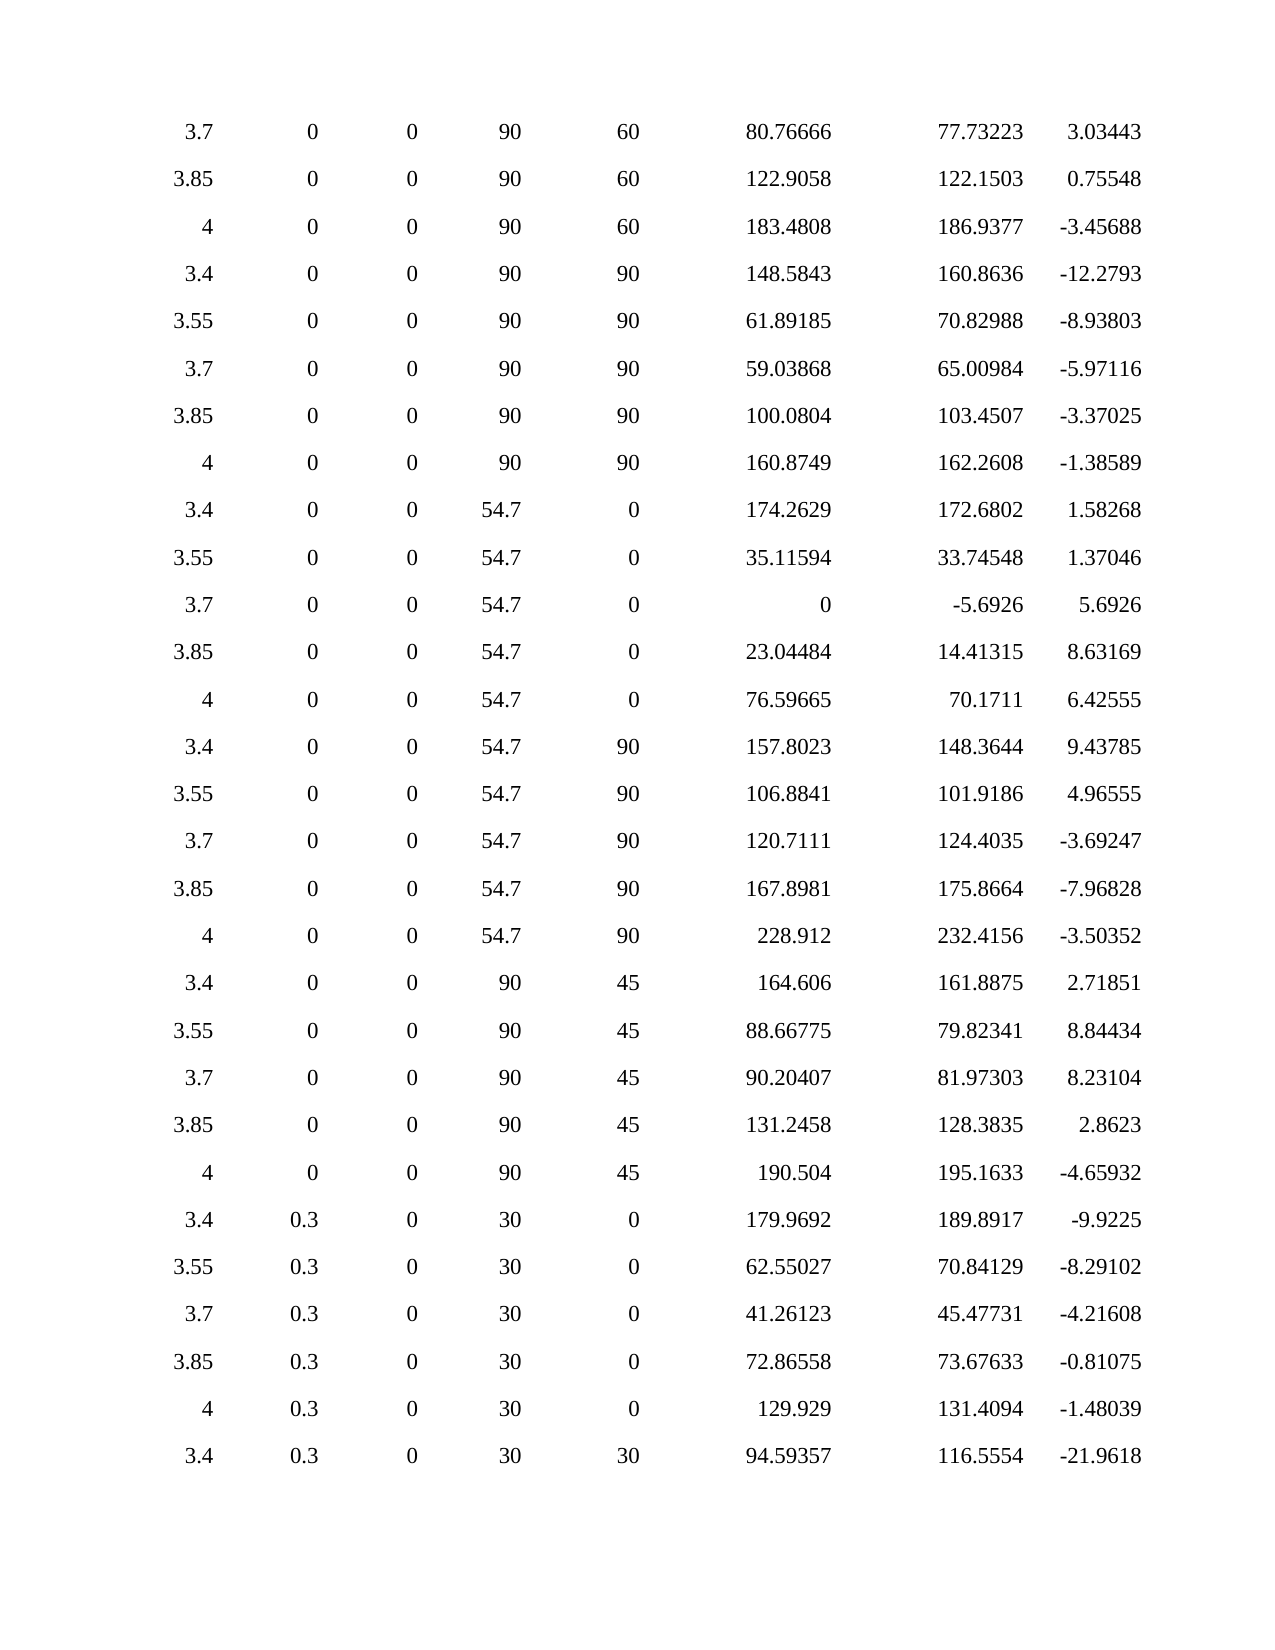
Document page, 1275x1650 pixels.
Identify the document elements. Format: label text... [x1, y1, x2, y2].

table_cell 90 [532, 449, 650, 496]
table_cell 0 [223, 875, 328, 922]
table_cell 45 [532, 1064, 650, 1111]
table_cell 103.4507 [842, 402, 1033, 449]
table_cell 128.3835 [842, 1111, 1033, 1158]
table_cell 90 [428, 165, 532, 213]
table_cell -5.97116 [1034, 355, 1152, 402]
table_cell 54.7 [428, 496, 532, 544]
table_cell 0 [223, 165, 328, 213]
table_cell 116.5554 [842, 1442, 1033, 1489]
table_cell 161.8875 [842, 969, 1033, 1017]
table_cell 88.66775 [650, 1017, 842, 1064]
table_cell 0 [223, 1111, 328, 1158]
table_cell 174.2629 [650, 496, 842, 544]
table_cell 0 [329, 1064, 428, 1111]
table_cell 3.85 [118, 402, 223, 449]
table_cell 3.7 [118, 118, 223, 165]
table_cell -3.37025 [1034, 402, 1152, 449]
table_cell 3.85 [118, 875, 223, 922]
table_cell 90 [532, 733, 650, 780]
table_cell 70.1711 [842, 686, 1033, 733]
table_cell 0 [329, 449, 428, 496]
table_cell 0 [329, 355, 428, 402]
table_cell 0 [329, 307, 428, 354]
table_cell 45 [532, 1111, 650, 1158]
table_cell 0.3 [223, 1253, 328, 1300]
table_cell 14.41315 [842, 638, 1033, 686]
table_cell -3.69247 [1034, 828, 1152, 875]
table_cell 8.23104 [1034, 1064, 1152, 1111]
table_cell 60 [532, 118, 650, 165]
table_cell 54.7 [428, 875, 532, 922]
table_cell 0 [532, 1395, 650, 1442]
table_cell 0 [532, 1300, 650, 1348]
table_cell 0.3 [223, 1206, 328, 1253]
table_cell 54.7 [428, 828, 532, 875]
table_cell 0 [223, 686, 328, 733]
table_cell 54.7 [428, 638, 532, 686]
table_cell 172.6802 [842, 496, 1033, 544]
table_cell 4 [118, 449, 223, 496]
table_cell 4 [118, 1395, 223, 1442]
table_cell 90 [428, 260, 532, 307]
table_cell 179.9692 [650, 1206, 842, 1253]
table_cell 0 [329, 118, 428, 165]
table_cell 101.9186 [842, 780, 1033, 827]
table_cell -3.50352 [1034, 922, 1152, 969]
table_cell 3.55 [118, 1253, 223, 1300]
table_cell 0 [532, 1206, 650, 1253]
table_cell 0 [223, 260, 328, 307]
table_cell -12.2793 [1034, 260, 1152, 307]
table_cell 3.55 [118, 544, 223, 591]
table_cell 3.7 [118, 1300, 223, 1348]
table_cell -4.21608 [1034, 1300, 1152, 1348]
table_cell 72.86558 [650, 1348, 842, 1395]
table_cell 73.67633 [842, 1348, 1033, 1395]
table_cell 60 [532, 213, 650, 260]
table_cell 60 [532, 165, 650, 213]
table_cell 189.8917 [842, 1206, 1033, 1253]
table_cell 30 [428, 1206, 532, 1253]
table_cell 4 [118, 922, 223, 969]
table_cell 30 [428, 1348, 532, 1395]
table_cell 90 [428, 213, 532, 260]
table_cell 0 [223, 828, 328, 875]
table_cell 3.4 [118, 1206, 223, 1253]
table_cell 0 [532, 591, 650, 638]
table_cell 4 [118, 213, 223, 260]
table_cell 90 [532, 780, 650, 827]
table_cell 90 [428, 1064, 532, 1111]
table_cell 0 [329, 165, 428, 213]
table_cell 80.76666 [650, 118, 842, 165]
table_cell 131.4094 [842, 1395, 1033, 1442]
table_cell 90 [532, 260, 650, 307]
table_cell 0 [329, 260, 428, 307]
table_cell 195.1633 [842, 1159, 1033, 1206]
table_cell 190.504 [650, 1159, 842, 1206]
table_cell 0 [329, 733, 428, 780]
table_cell 5.6926 [1034, 591, 1152, 638]
table_cell 3.7 [118, 591, 223, 638]
table_cell 4 [118, 686, 223, 733]
table_cell 70.84129 [842, 1253, 1033, 1300]
table_cell 61.89185 [650, 307, 842, 354]
table_cell -8.29102 [1034, 1253, 1152, 1300]
table_cell 70.82988 [842, 307, 1033, 354]
table_cell 0 [329, 780, 428, 827]
table_cell 0 [223, 638, 328, 686]
table_cell -5.6926 [842, 591, 1033, 638]
table_cell 0 [223, 449, 328, 496]
table_cell 100.0804 [650, 402, 842, 449]
table_cell 0 [532, 1348, 650, 1395]
table_cell -4.65932 [1034, 1159, 1152, 1206]
table_cell 0 [329, 1253, 428, 1300]
table_cell 3.4 [118, 733, 223, 780]
table_cell 0 [223, 118, 328, 165]
table_cell 0 [223, 307, 328, 354]
table_cell 0 [329, 591, 428, 638]
table_cell 35.11594 [650, 544, 842, 591]
table_cell 232.4156 [842, 922, 1033, 969]
table_cell 0 [532, 1253, 650, 1300]
table_cell 148.3644 [842, 733, 1033, 780]
table_cell 90 [428, 355, 532, 402]
table_cell 0 [223, 591, 328, 638]
table_cell 3.03443 [1034, 118, 1152, 165]
table_cell 45 [532, 969, 650, 1017]
table_cell 2.71851 [1034, 969, 1152, 1017]
table_cell 175.8664 [842, 875, 1033, 922]
table_cell 81.97303 [842, 1064, 1033, 1111]
table_cell 148.5843 [650, 260, 842, 307]
table_cell -8.93803 [1034, 307, 1152, 354]
table_cell 0.3 [223, 1300, 328, 1348]
table_cell 30 [532, 1442, 650, 1489]
table_cell 0 [329, 1442, 428, 1489]
table_cell 129.929 [650, 1395, 842, 1442]
table_cell 3.7 [118, 1064, 223, 1111]
table_cell 0 [223, 496, 328, 544]
table_cell 0 [329, 1017, 428, 1064]
table_cell 77.73223 [842, 118, 1033, 165]
table_cell 0 [223, 733, 328, 780]
table_cell 45.47731 [842, 1300, 1033, 1348]
table_cell 0 [329, 969, 428, 1017]
table_cell 0 [532, 686, 650, 733]
table_cell 41.26123 [650, 1300, 842, 1348]
table_cell 54.7 [428, 686, 532, 733]
table_cell 30 [428, 1253, 532, 1300]
table_cell -1.38589 [1034, 449, 1152, 496]
table_cell 23.04484 [650, 638, 842, 686]
table_cell 0 [223, 969, 328, 1017]
table_cell 0 [223, 1017, 328, 1064]
table_cell 90 [532, 402, 650, 449]
table_cell 0 [223, 922, 328, 969]
table_cell 90 [428, 969, 532, 1017]
table_cell 94.59357 [650, 1442, 842, 1489]
table_cell 122.1503 [842, 165, 1033, 213]
table_cell 120.7111 [650, 828, 842, 875]
table_cell 90 [428, 1017, 532, 1064]
table_cell -7.96828 [1034, 875, 1152, 922]
table_cell 54.7 [428, 780, 532, 827]
table_cell 3.55 [118, 780, 223, 827]
table_cell 0.3 [223, 1348, 328, 1395]
table_cell 0 [532, 496, 650, 544]
table_cell 0 [329, 1348, 428, 1395]
table_cell 8.63169 [1034, 638, 1152, 686]
table_cell 167.8981 [650, 875, 842, 922]
table_cell 90 [428, 1111, 532, 1158]
table_cell 3.85 [118, 1111, 223, 1158]
table_cell 0 [329, 1300, 428, 1348]
table_cell 131.2458 [650, 1111, 842, 1158]
table_cell 124.4035 [842, 828, 1033, 875]
table_cell 90 [428, 307, 532, 354]
table_cell 90 [428, 402, 532, 449]
table_cell 186.9377 [842, 213, 1033, 260]
table_cell 106.8841 [650, 780, 842, 827]
table_cell 4.96555 [1034, 780, 1152, 827]
table_cell 33.74548 [842, 544, 1033, 591]
table_cell 0.3 [223, 1442, 328, 1489]
table_cell 0 [223, 1064, 328, 1111]
table_cell 0 [223, 780, 328, 827]
table_cell 3.7 [118, 828, 223, 875]
table_cell 0 [223, 213, 328, 260]
table_cell 0 [329, 544, 428, 591]
table_cell 30 [428, 1442, 532, 1489]
table_cell 62.55027 [650, 1253, 842, 1300]
table_cell 0 [329, 638, 428, 686]
table_cell 65.00984 [842, 355, 1033, 402]
table_cell -1.48039 [1034, 1395, 1152, 1442]
table_cell 0 [329, 922, 428, 969]
table_cell 90 [532, 922, 650, 969]
table_cell 0 [223, 402, 328, 449]
table_cell 3.85 [118, 165, 223, 213]
table_cell 122.9058 [650, 165, 842, 213]
table_cell 90 [532, 355, 650, 402]
table_cell 162.2608 [842, 449, 1033, 496]
table_cell 30 [428, 1395, 532, 1442]
table_cell 3.7 [118, 355, 223, 402]
table_cell 0 [532, 638, 650, 686]
table_cell 4 [118, 1159, 223, 1206]
table_cell 90.20407 [650, 1064, 842, 1111]
table_cell 90 [428, 449, 532, 496]
table_cell 183.4808 [650, 213, 842, 260]
table_cell 228.912 [650, 922, 842, 969]
table_cell 3.55 [118, 307, 223, 354]
table_cell 0.3 [223, 1395, 328, 1442]
table_cell 90 [428, 118, 532, 165]
table_cell 1.37046 [1034, 544, 1152, 591]
table_cell 3.4 [118, 260, 223, 307]
table_cell 0 [650, 591, 842, 638]
table_cell 45 [532, 1159, 650, 1206]
table_cell 3.4 [118, 496, 223, 544]
table_cell 59.03868 [650, 355, 842, 402]
table_cell 0 [329, 875, 428, 922]
table_cell 9.43785 [1034, 733, 1152, 780]
table_cell 45 [532, 1017, 650, 1064]
table_cell 90 [428, 1159, 532, 1206]
table_cell -3.45688 [1034, 213, 1152, 260]
table_cell 164.606 [650, 969, 842, 1017]
table_cell -9.9225 [1034, 1206, 1152, 1253]
table_cell 0 [223, 544, 328, 591]
table_cell 3.4 [118, 969, 223, 1017]
table_cell 0 [329, 213, 428, 260]
table_cell 54.7 [428, 544, 532, 591]
table_cell 0 [223, 1159, 328, 1206]
table_cell -0.81075 [1034, 1348, 1152, 1395]
table_cell 160.8636 [842, 260, 1033, 307]
table_cell 0 [329, 828, 428, 875]
table_cell 0 [329, 686, 428, 733]
table_cell 76.59665 [650, 686, 842, 733]
table_cell 3.4 [118, 1442, 223, 1489]
table_cell 3.55 [118, 1017, 223, 1064]
table_cell 3.85 [118, 638, 223, 686]
table_cell 54.7 [428, 591, 532, 638]
table_cell 30 [428, 1300, 532, 1348]
table_cell 0 [329, 496, 428, 544]
table_cell 79.82341 [842, 1017, 1033, 1064]
table_cell 0 [223, 355, 328, 402]
table_cell 54.7 [428, 922, 532, 969]
table_cell 6.42555 [1034, 686, 1152, 733]
table_cell 8.84434 [1034, 1017, 1152, 1064]
table_cell 0 [329, 402, 428, 449]
table_cell 1.58268 [1034, 496, 1152, 544]
table_cell 90 [532, 307, 650, 354]
table_cell 0 [329, 1111, 428, 1158]
table_cell -21.9618 [1034, 1442, 1152, 1489]
table_cell 0 [329, 1206, 428, 1253]
table_cell 90 [532, 828, 650, 875]
table_cell 0.75548 [1034, 165, 1152, 213]
table_cell 160.8749 [650, 449, 842, 496]
table_cell 0 [532, 544, 650, 591]
table_cell 2.8623 [1034, 1111, 1152, 1158]
table_cell 157.8023 [650, 733, 842, 780]
table_cell 3.85 [118, 1348, 223, 1395]
table_cell 54.7 [428, 733, 532, 780]
table_cell 0 [329, 1159, 428, 1206]
table_cell 90 [532, 875, 650, 922]
table_cell 0 [329, 1395, 428, 1442]
